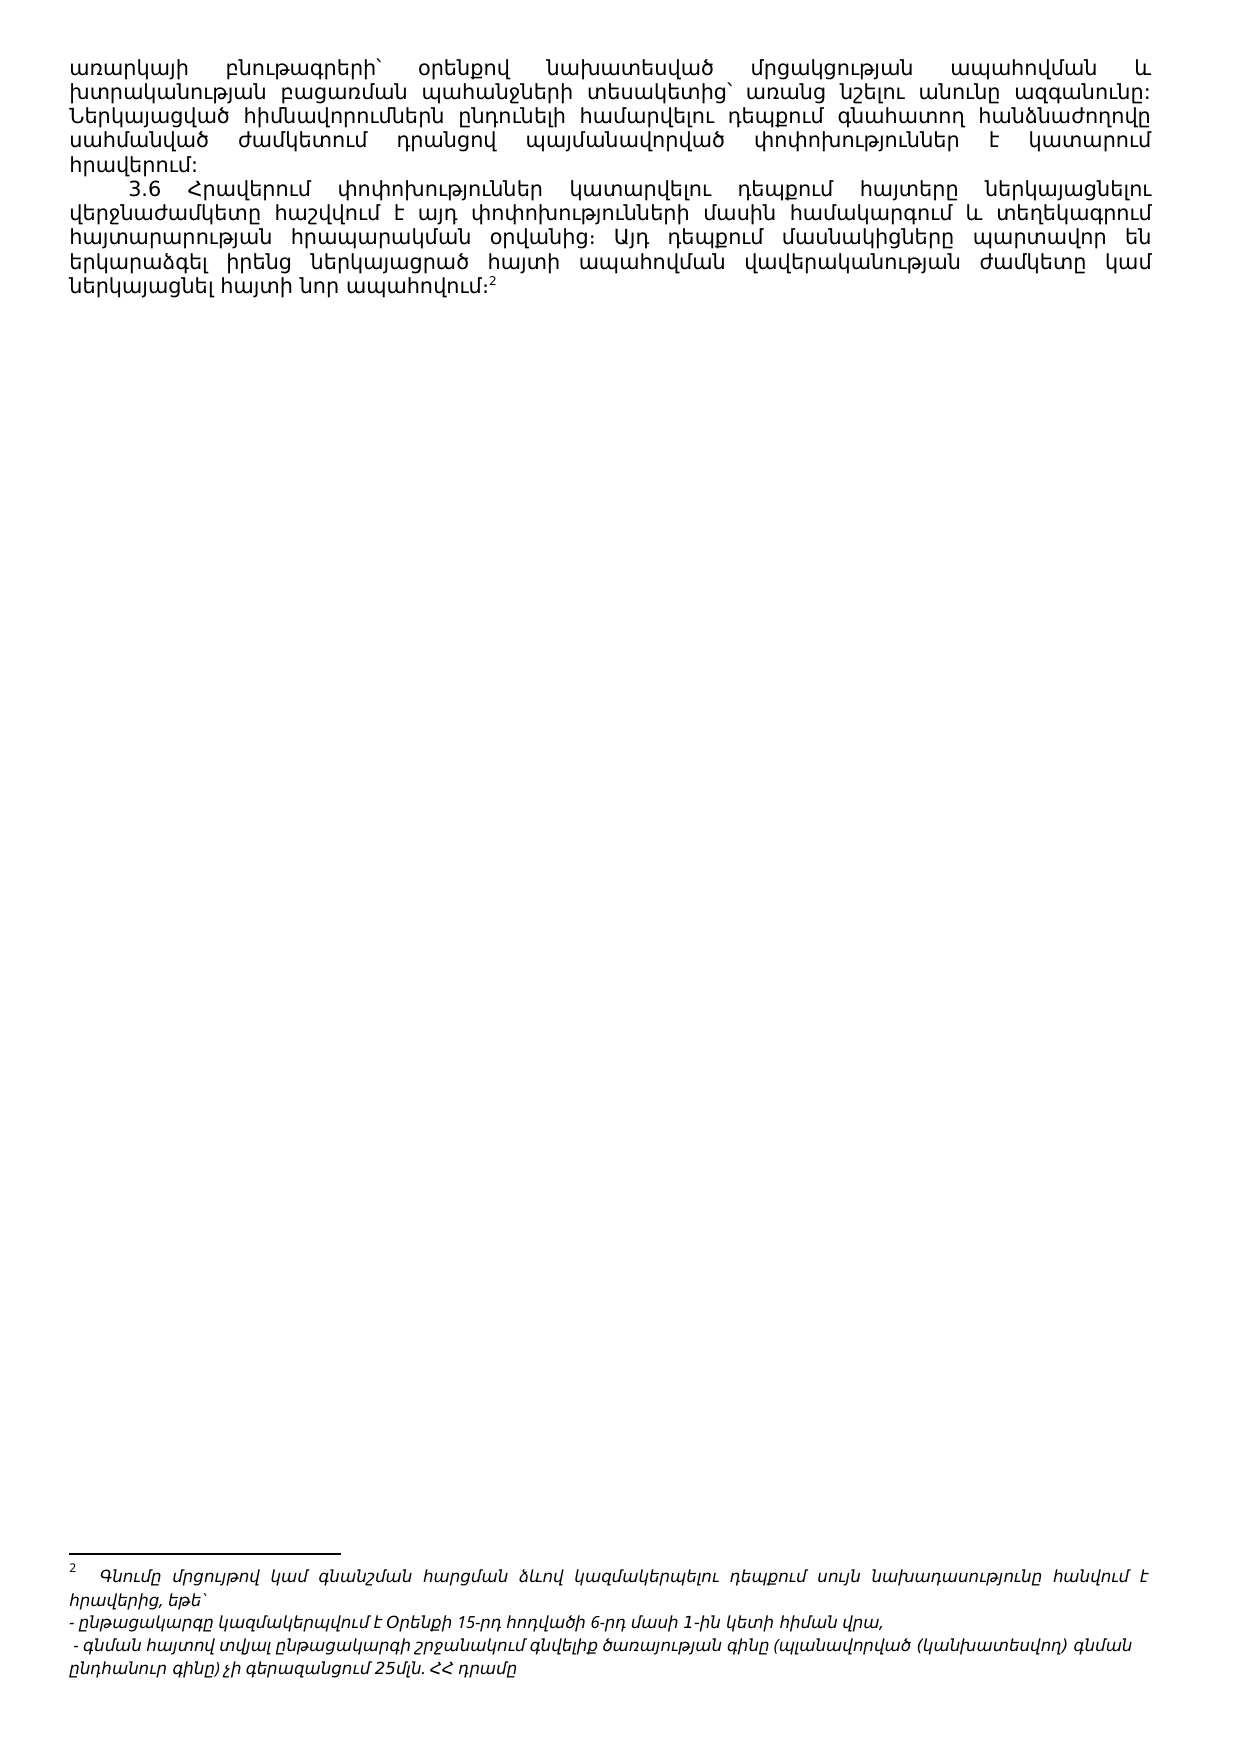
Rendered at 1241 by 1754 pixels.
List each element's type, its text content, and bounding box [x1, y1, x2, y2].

text 3.6 Հրավերում փոփոխություններ կատարվելու դեպքում հայտերը ներկայացնելու վերջնաժամկետը հաշվվում է այդ փոփոխությունների մասին համակարգում և տեղեկագրում հայտարարության հրապարակման օրվանից։ Այդ դեպքում մասնակիցները պարտավոր են երկարաձգել իրենց ներկայացրած հայտի ապահովման վավերականության ժամկետը կամ ներկայացնել հայտի նոր ապահովում։ [69, 177, 1152, 298]
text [69, 56, 1152, 177]
